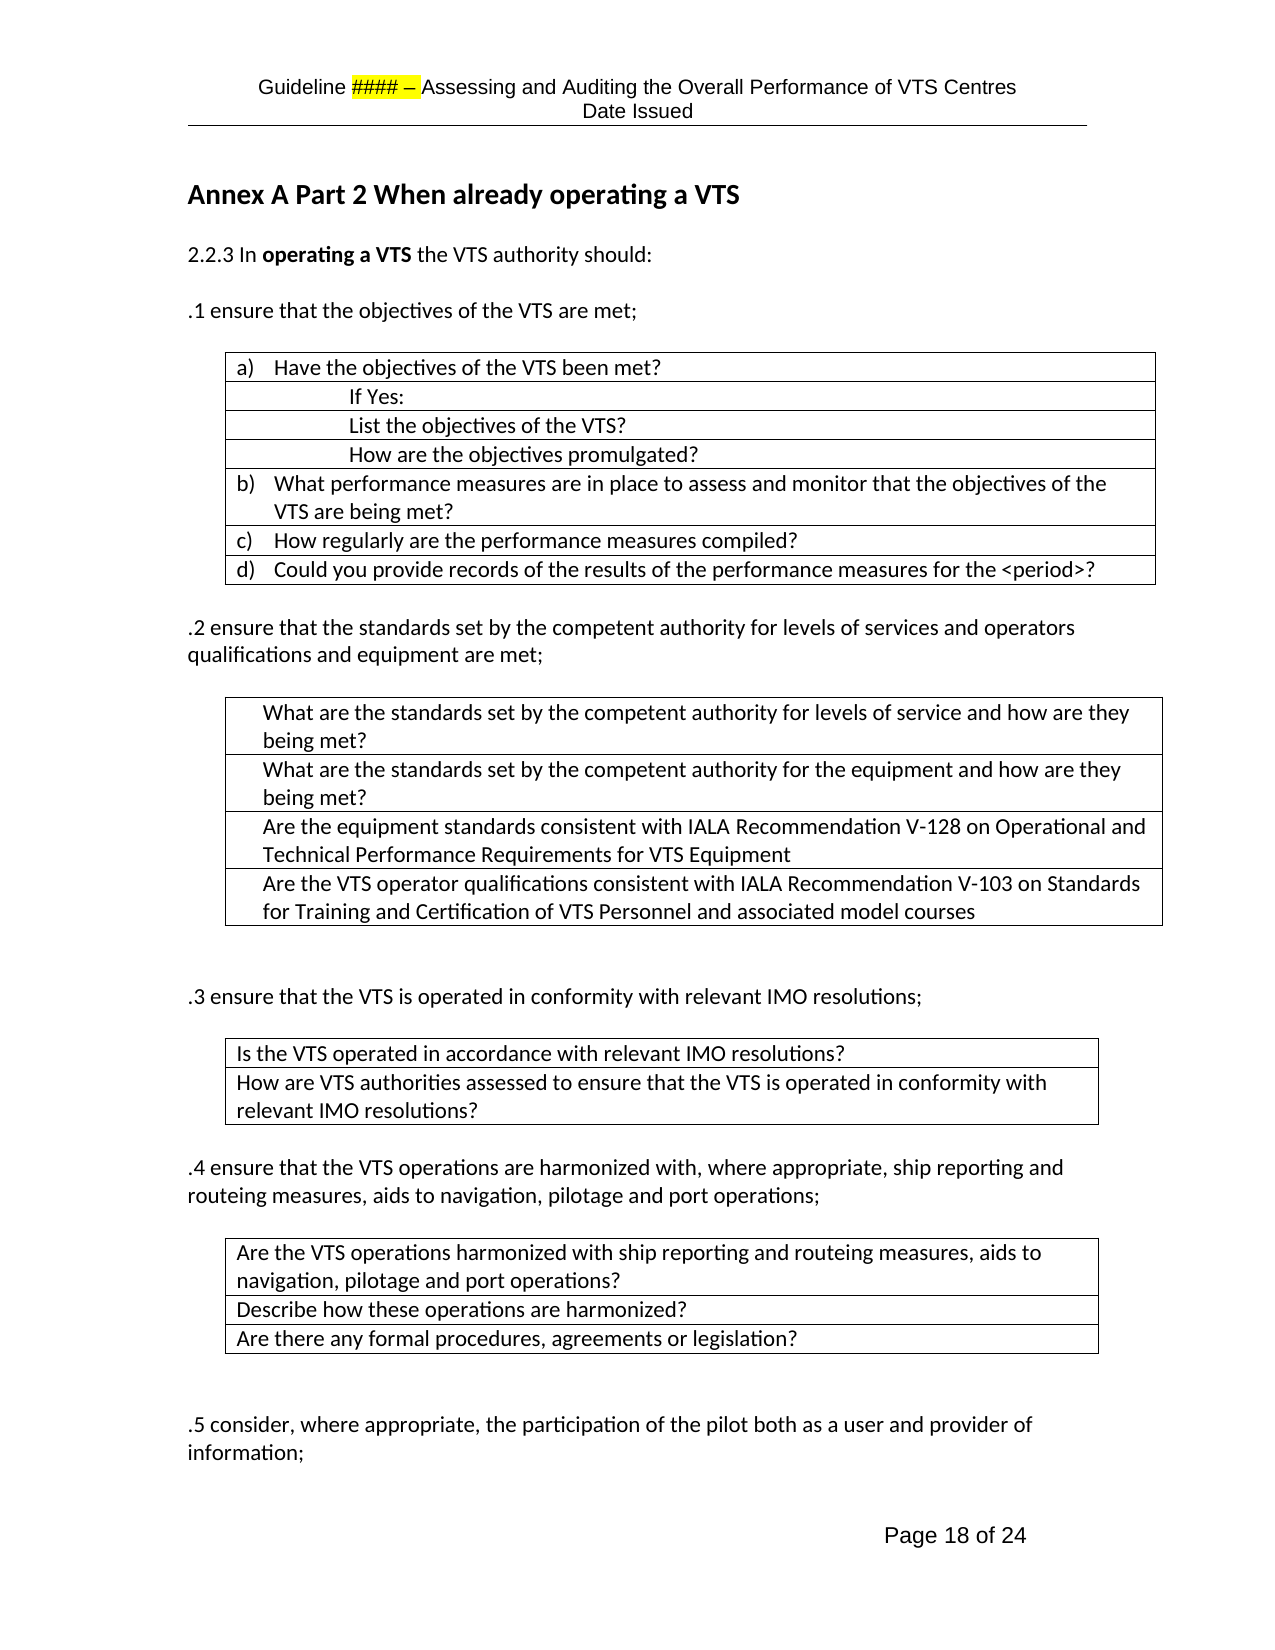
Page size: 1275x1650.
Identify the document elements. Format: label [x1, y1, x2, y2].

table_header [226, 1039, 1098, 1067]
table_header [226, 353, 1155, 381]
table_cell [226, 469, 1155, 525]
table_header [226, 1239, 1098, 1294]
table_cell [226, 382, 1155, 410]
table_cell [226, 526, 1155, 554]
table_cell [226, 556, 1155, 583]
table_cell [226, 812, 1162, 868]
table_cell [226, 411, 1155, 439]
table_cell [226, 1325, 1098, 1353]
table_cell [226, 755, 1162, 811]
table_header [226, 698, 1162, 754]
table_cell [226, 869, 1162, 925]
table_cell [226, 440, 1155, 468]
table_cell [226, 1296, 1098, 1323]
table_cell [226, 1068, 1098, 1124]
